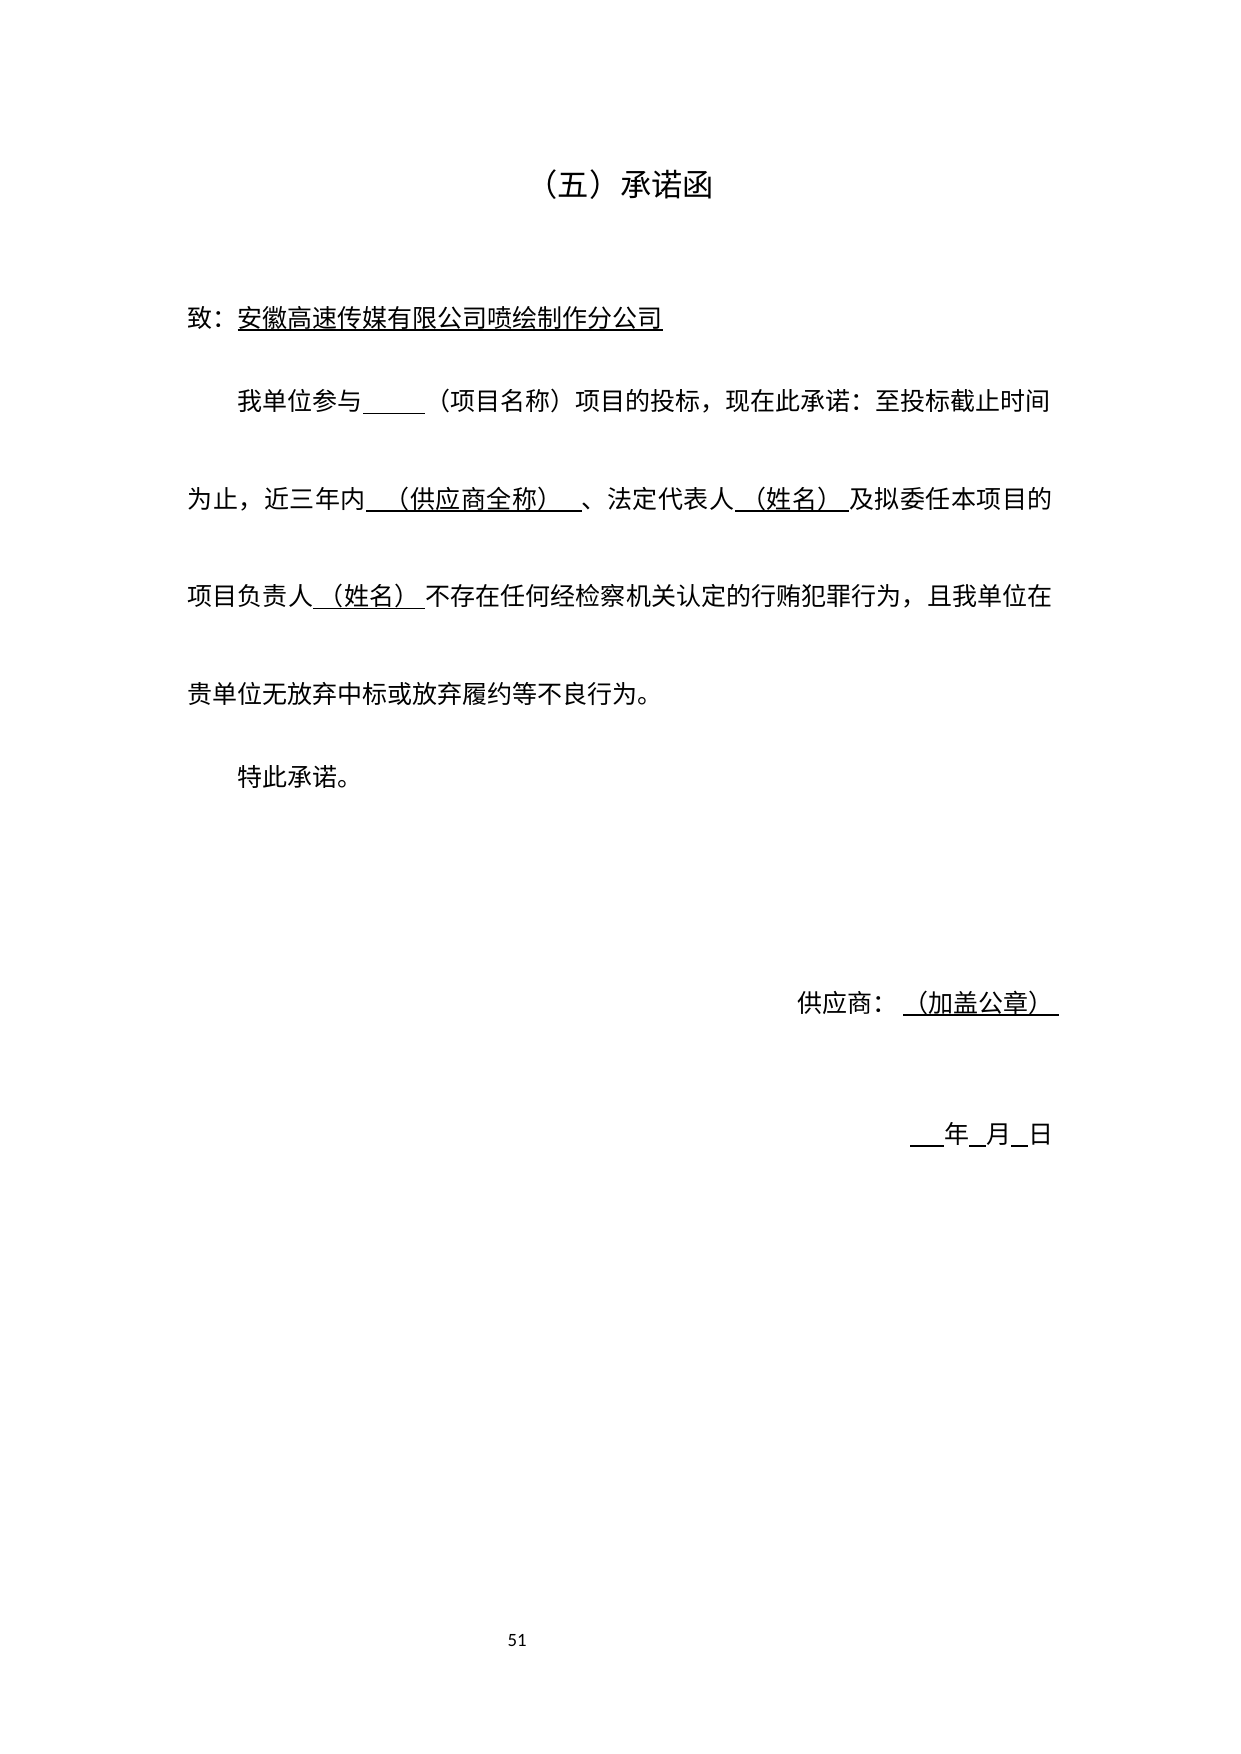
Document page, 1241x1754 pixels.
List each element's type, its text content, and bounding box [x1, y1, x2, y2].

text 特此承诺。 [187, 743, 1053, 808]
text 年 月 日 [187, 1100, 1053, 1165]
text 我单位参与 （项目名称）项目的投标，现在此承诺：至投标截止时间为止，近三年内 （供应商全称） 、法定代表人 （姓名） 及拟委任本项目的项目负责人 （姓名） 不存在任何经检察机关认定的行贿犯罪行为，且我单位在贵单位无放弃中标或放弃履约等不良行为。 [187, 367, 1053, 725]
text 供应商： （加盖公章） [187, 969, 1053, 1034]
text 致：安徽高速传媒有限公司喷绘制作分公司 [187, 284, 1053, 349]
text （五）承诺函 [187, 150, 1053, 215]
